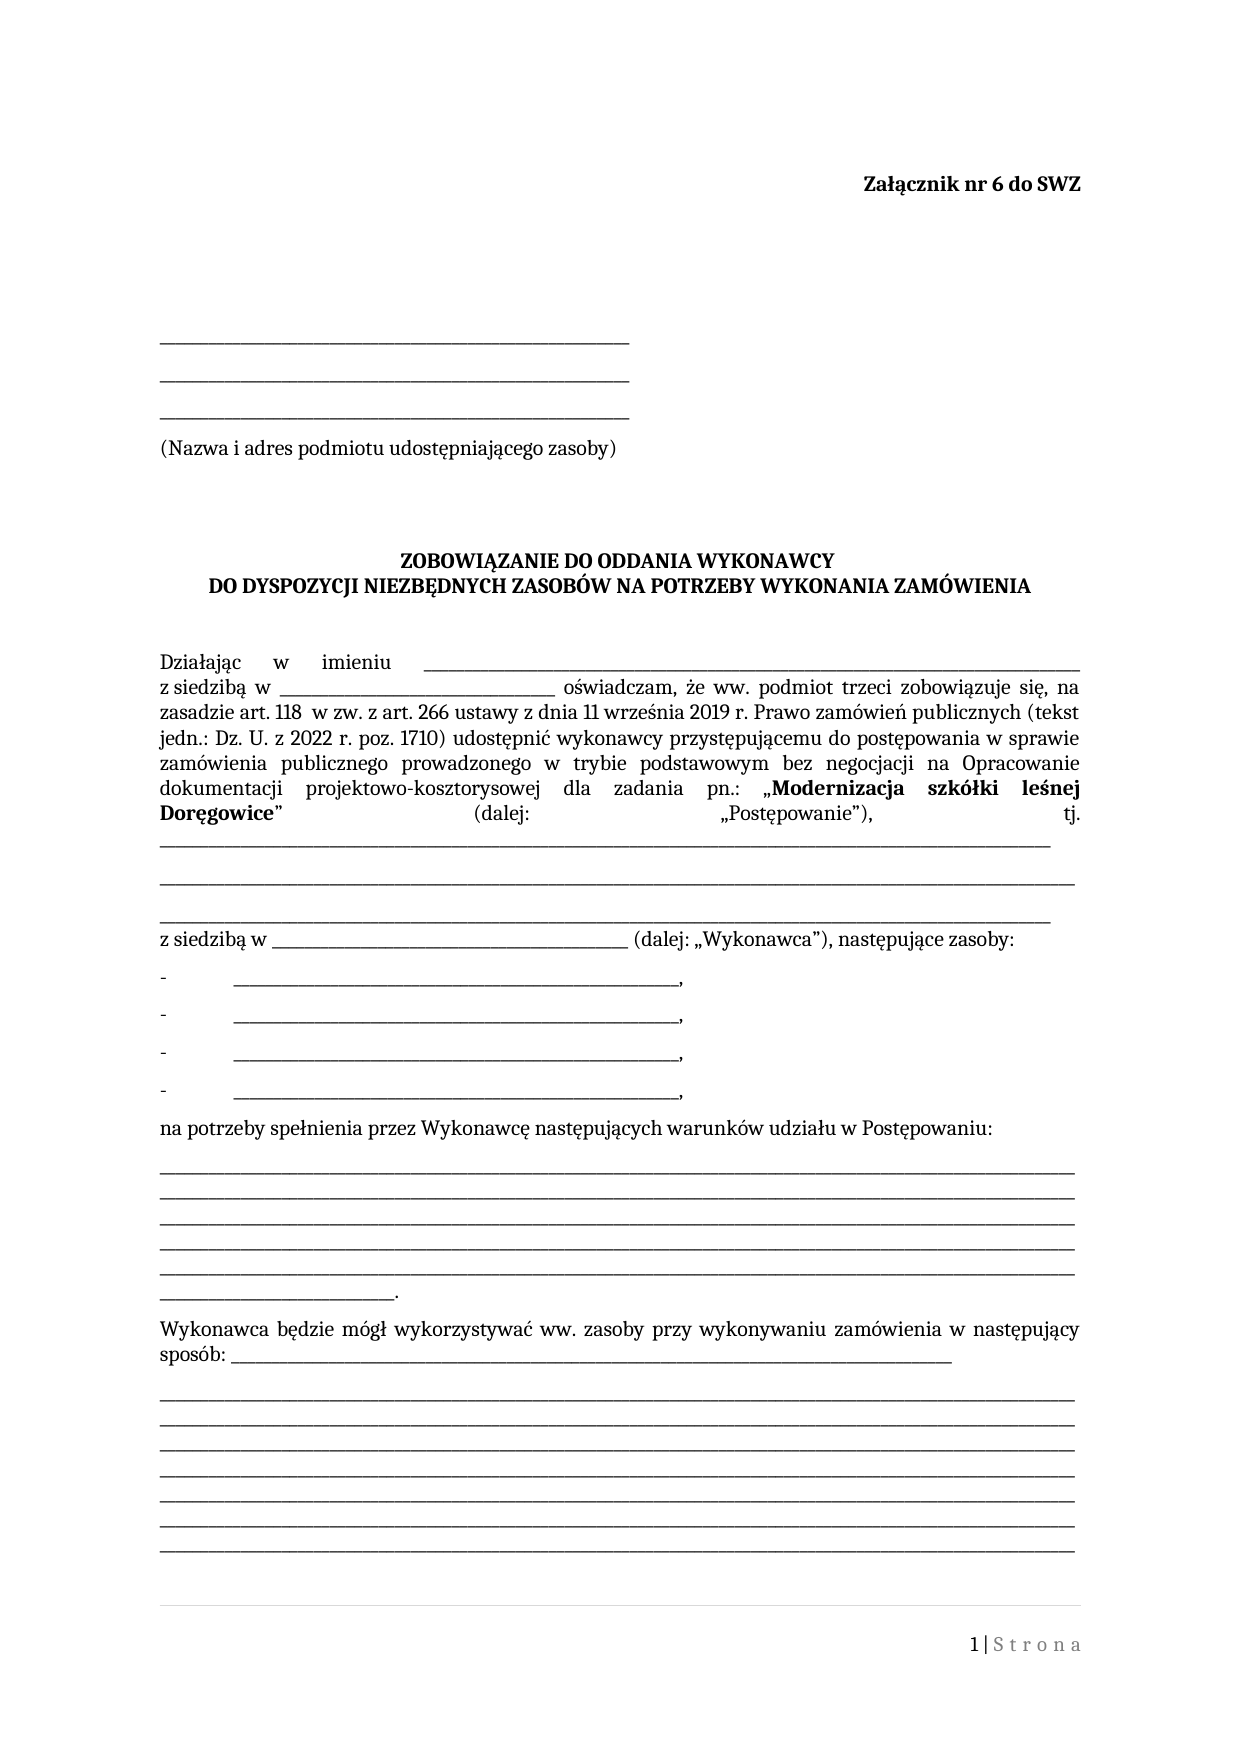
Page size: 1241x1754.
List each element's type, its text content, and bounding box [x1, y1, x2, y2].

text ______________________________________________________________________________________________________________ z siedzibą w ____________________________________________ (dalej: „Wykonawca”), następujące zasoby: [159, 902, 1081, 952]
text _________________________________________________________________________________________________________________ [159, 864, 1081, 889]
text (Nazwa i adres podmiotu udostępniającego zasoby) [159, 436, 1081, 461]
text ZOBOWIĄZANIE DO ODDANIA WYKONAWCY DO DYSPOZYCJI NIEZBĘDNYCH ZASOBÓW NA POTRZEBY WYKONANIA ZAMÓWIENIA [159, 549, 1081, 599]
text Działając w imieniu _________________________________________________________________________________ z siedzibą w __________________________________ oświadczam, że ww. podmiot trzeci zobowiązuje się, na zasadzie art. 118 w zw. z art. 266 ustawy z dnia 11 września 2019 r. Prawo zamówień publicznych (tekst jedn.: Dz. U. z 2022 r. poz. 1710) udostępnić wykonawcy przystępującemu do postępowania w sprawie zamówienia publicznego prowadzonego w trybie podstawowym bez negocjacji na Opracowanie dokumentacji projektowo-kosztorysowej dla zadania pn.: „Modernizacja szkółki leśnej Doręgowice” (dalej: „Postępowanie”), tj. ______________________________________________________________________________________________________________ [159, 650, 1081, 851]
text - _______________________________________________________, [159, 964, 1081, 990]
text Załącznik nr 6 do SWZ [159, 172, 1081, 197]
text - _______________________________________________________, [159, 1040, 1081, 1065]
text __________________________________________________________ [159, 323, 1081, 348]
text - _______________________________________________________, [159, 1002, 1081, 1027]
text __________________________________________________________________________________________________________________________________________________________________________________________________________________________________________________________________________________________________________________________________________________________________________________________________________________________________________________________________________________________________________________________________________________________________________________________________________________. [159, 1153, 1081, 1304]
text Wykonawca będzie mógł wykorzystywać ww. zasoby przy wykonywaniu zamówienia w następujący sposób: _________________________________________________________________________________________ [159, 1317, 1081, 1367]
text __________________________________________________________ [159, 361, 1081, 386]
text na potrzeby spełnienia przez Wykonawcę następujących warunków udziału w Postępowaniu: [159, 1115, 1081, 1141]
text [159, 1380, 1081, 1556]
text __________________________________________________________ [159, 398, 1081, 423]
text - _______________________________________________________, [159, 1078, 1081, 1103]
